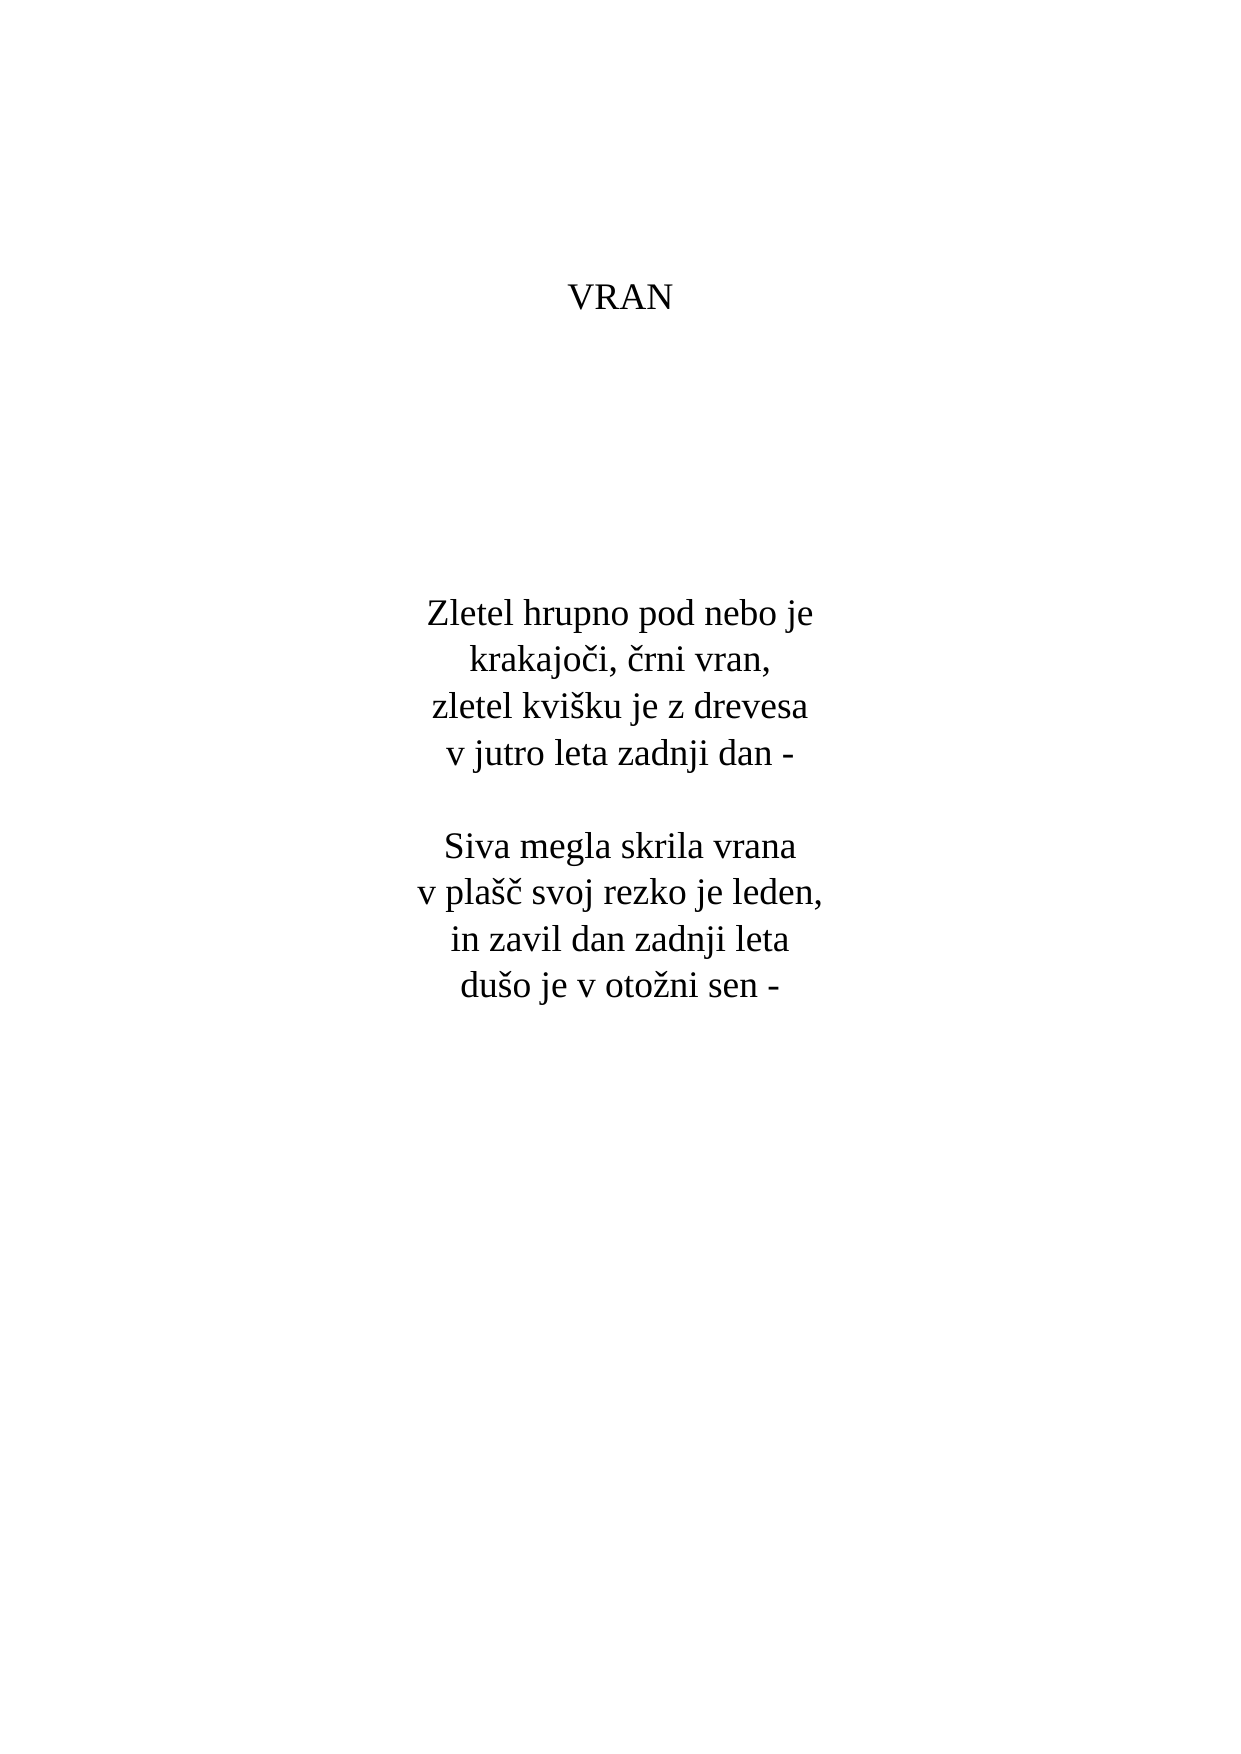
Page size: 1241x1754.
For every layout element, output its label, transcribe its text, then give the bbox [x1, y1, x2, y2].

text Zletel hrupno pod nebo je krakajoči, črni vran, zletel kvišku je z drevesa v jutro leta zadnji dan - Siva megla skrila vrana v plašč svoj rezko je leden, in zavil dan zadnji leta dušo je v otožni sen - [148, 590, 1093, 1006]
text VRAN [148, 274, 1093, 317]
